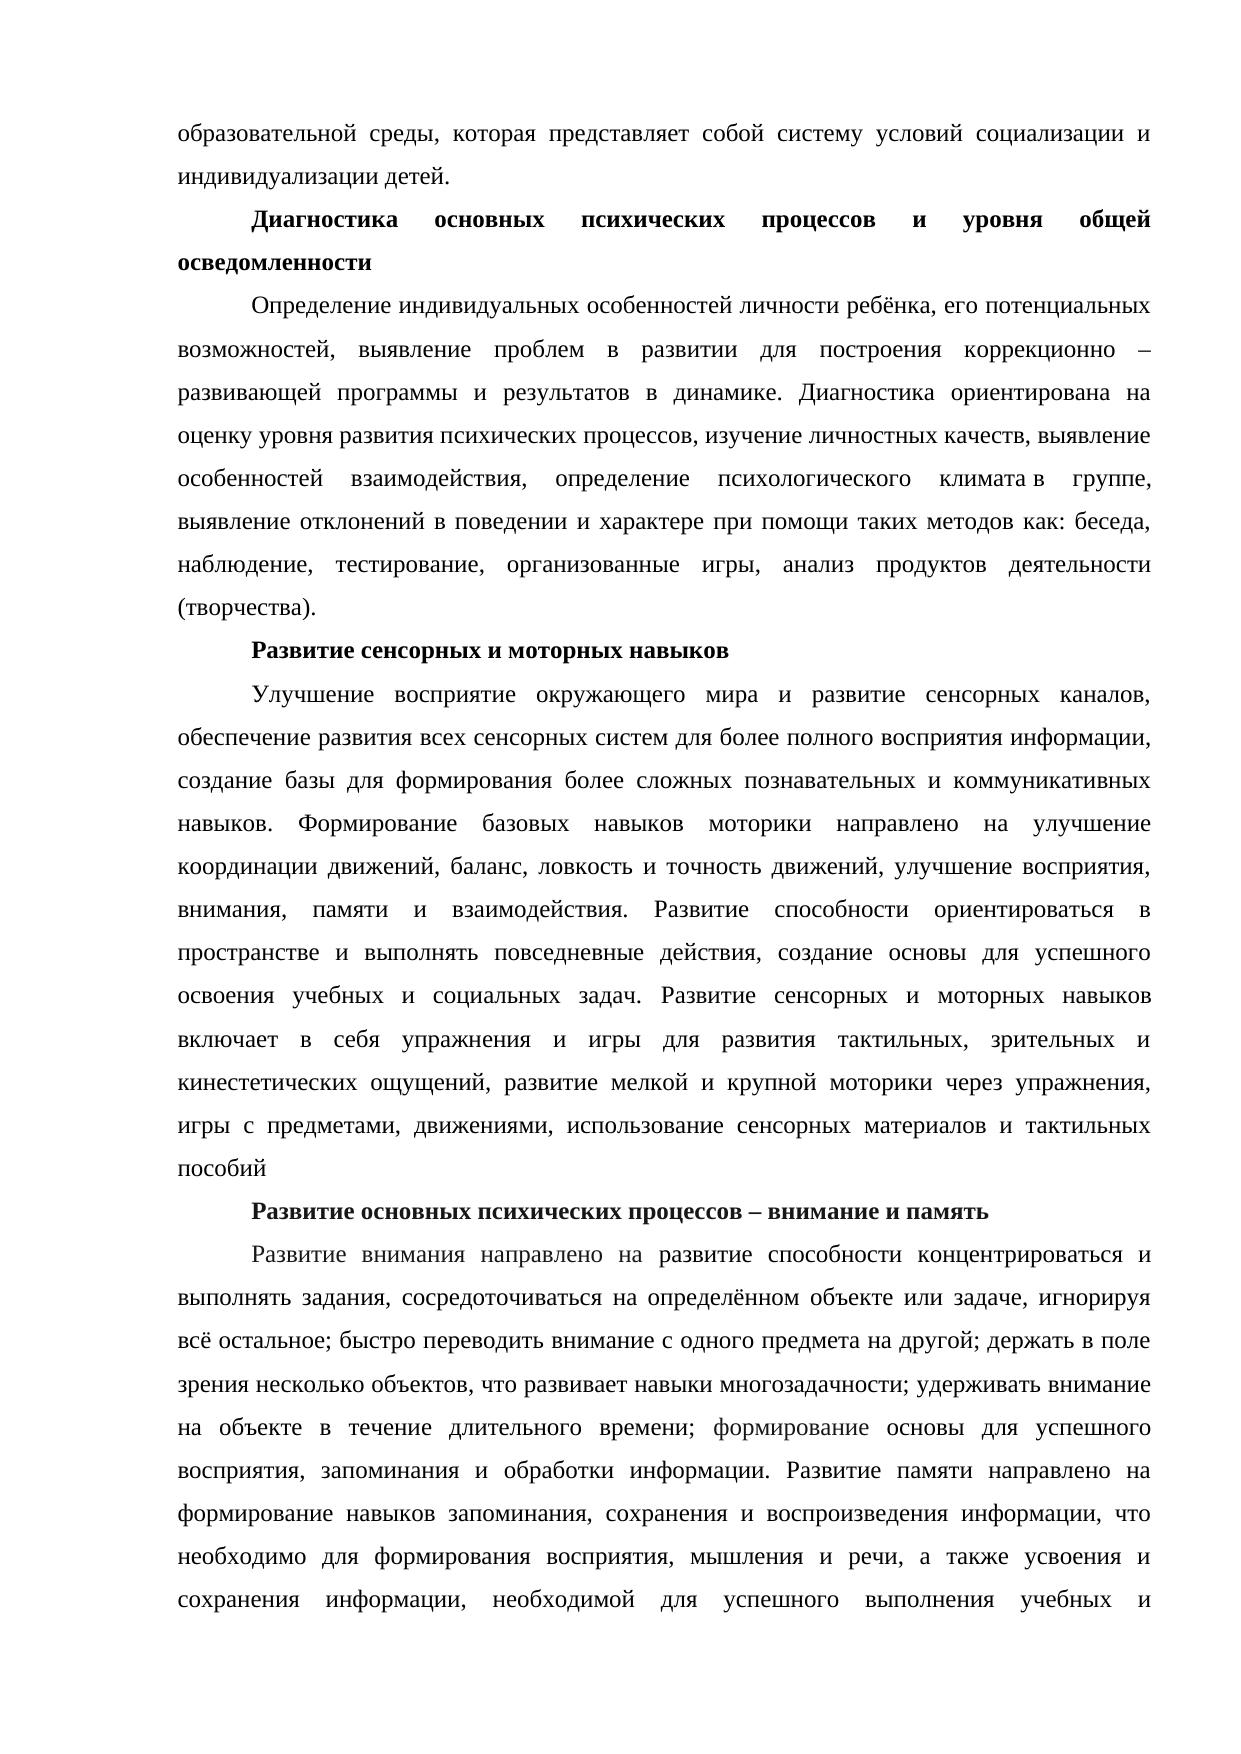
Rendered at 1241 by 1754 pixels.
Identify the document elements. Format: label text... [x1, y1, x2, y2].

text Диагностика основных психических процессов и уровня общей осведомленности [177, 204, 1152, 276]
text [177, 1239, 1152, 1613]
text Развитие основных психических процессов – внимание и память [177, 1196, 1152, 1225]
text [177, 118, 1152, 190]
text Определение индивидуальных особенностей личности ребёнка, его потенциальных возможностей, выявление проблем в развитии для построения коррекционно – развивающей программы и результатов в динамике. Диагностика ориентирована на оценку уровня развития психических процессов, изучение личностных качеств, выявление особенностей взаимодействия, определение психологического климата в группе, выявление отклонений в поведении и характере при помощи таких методов как: беседа, наблюдение, тестирование, организованные игры, анализ продуктов деятельности (творчества). [177, 291, 1152, 621]
text Улучшение восприятие окружающего мира и развитие сенсорных каналов, обеспечение развития всех сенсорных систем для более полного восприятия информации, создание базы для формирования более сложных познавательных и коммуникативных навыков. Формирование базовых навыков моторики направлено на улучшение координации движений, баланс, ловкость и точность движений, улучшение восприятия, внимания, памяти и взаимодействия. Развитие способности ориентироваться в пространстве и выполнять повседневные действия, создание основы для успешного освоения учебных и социальных задач. Развитие сенсорных и моторных навыков включает в себя упражнения и игры для развития тактильных, зрительных и кинестетических ощущений, развитие мелкой и крупной моторики через упражнения, игры с предметами, движениями, использование сенсорных материалов и тактильных пособий [177, 679, 1152, 1182]
text Развитие сенсорных и моторных навыков [177, 636, 1152, 664]
